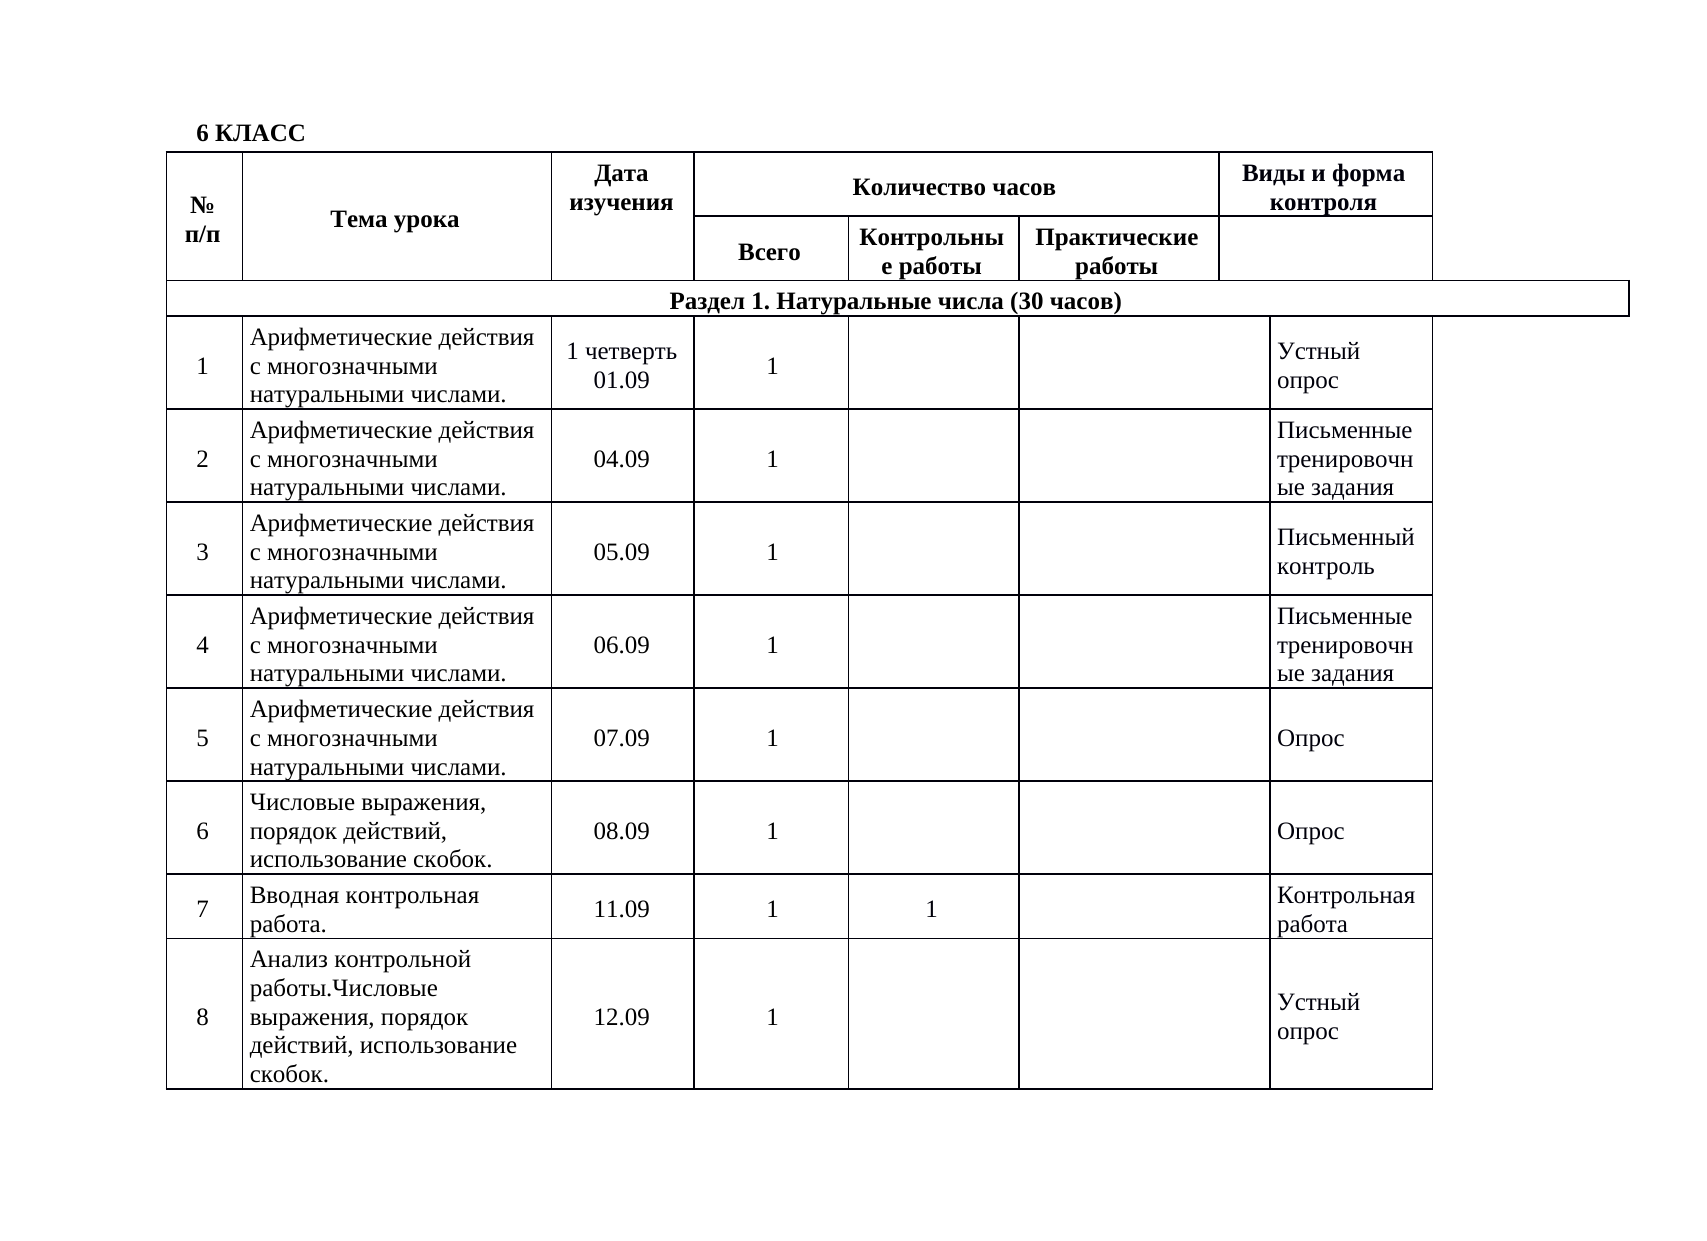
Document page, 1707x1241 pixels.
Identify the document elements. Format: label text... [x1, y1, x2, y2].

table_cell 2 [167, 410, 242, 501]
table_cell [1020, 317, 1269, 408]
table_cell 1 [695, 503, 848, 594]
table_cell 06.09 [552, 596, 693, 687]
table_cell 8 [167, 939, 242, 1088]
table_cell [1020, 596, 1269, 687]
table_cell 05.09 [552, 503, 693, 594]
table_cell Письменный контроль [1271, 503, 1432, 594]
table_cell 1 [849, 875, 1018, 938]
table_cell [849, 596, 1018, 687]
table_cell 1 [167, 317, 242, 408]
table_cell 6 [167, 782, 242, 873]
table_cell 1 [695, 875, 848, 938]
table_cell 5 [167, 689, 242, 780]
table_cell Опрос [1271, 782, 1432, 873]
table_cell [1020, 689, 1269, 780]
table_cell 7 [167, 875, 242, 938]
table_cell [849, 689, 1018, 780]
table_cell 12.09 [552, 939, 693, 1088]
table_cell Устный опрос [1271, 939, 1432, 1088]
table_cell Контрольные работы [849, 217, 1018, 280]
table_header Количество часов [695, 153, 1218, 215]
table_cell [1020, 503, 1269, 594]
table_cell Письменные тренировочные задания [1271, 410, 1432, 501]
table_cell 1 [695, 782, 848, 873]
table_header Тема урока [243, 153, 551, 280]
table_cell Арифметические действия с многозначными натуральными числами. [243, 689, 551, 780]
table_cell Числовые выражения, порядок действий, использование скобок. [243, 782, 551, 873]
table_cell 4 [167, 596, 242, 687]
table_cell 04.09 [552, 410, 693, 501]
table_cell [1220, 217, 1432, 280]
table_header Дата изучения [552, 153, 693, 280]
table_cell [849, 939, 1018, 1088]
table_cell Контрольная работа [1271, 875, 1432, 938]
table_cell Арифметические действия с многозначными натуральными числами. [243, 410, 551, 501]
table_cell [1020, 875, 1269, 938]
table_header № п/п [167, 153, 242, 280]
table_cell 1 четверть 01.09 [552, 317, 693, 408]
table_cell [849, 410, 1018, 501]
table_cell 11.09 [552, 875, 693, 938]
table_cell Письменные тренировочные задания [1271, 596, 1432, 687]
table_cell Практические работы [1020, 217, 1218, 280]
table_cell Анализ контрольной работы.Числовые выражения, порядок действий, использование скобок. [243, 939, 551, 1088]
table_cell 1 [695, 689, 848, 780]
table_cell 1 [695, 939, 848, 1088]
table_cell Опрос [1271, 689, 1432, 780]
text 6 КЛАСС [190, 118, 1618, 147]
table_cell [1020, 782, 1269, 873]
table_cell 1 [695, 317, 848, 408]
table_cell 07.09 [552, 689, 693, 780]
table_cell Арифметические действия с многозначными натуральными числами. [243, 503, 551, 594]
table_cell 1 [695, 410, 848, 501]
table_cell [849, 317, 1018, 408]
table_header Виды и форма контроля [1220, 153, 1432, 215]
table_cell [1020, 939, 1269, 1088]
table_cell Арифметические действия с многозначными натуральными числами. [243, 317, 551, 408]
table_cell [849, 503, 1018, 594]
table_cell 08.09 [552, 782, 693, 873]
table_cell [1020, 410, 1269, 501]
table_cell Арифметические действия с многозначными натуральными числами. [243, 596, 551, 687]
table_cell Всего [695, 217, 848, 280]
table_cell Устный опрос [1271, 317, 1432, 408]
table_cell Вводная контрольная работа. [243, 875, 551, 938]
table_cell Раздел 1. Натуральные числа (30 часов) [167, 281, 1628, 315]
table_cell [849, 782, 1018, 873]
table_cell 1 [695, 596, 848, 687]
table_cell 3 [167, 503, 242, 594]
